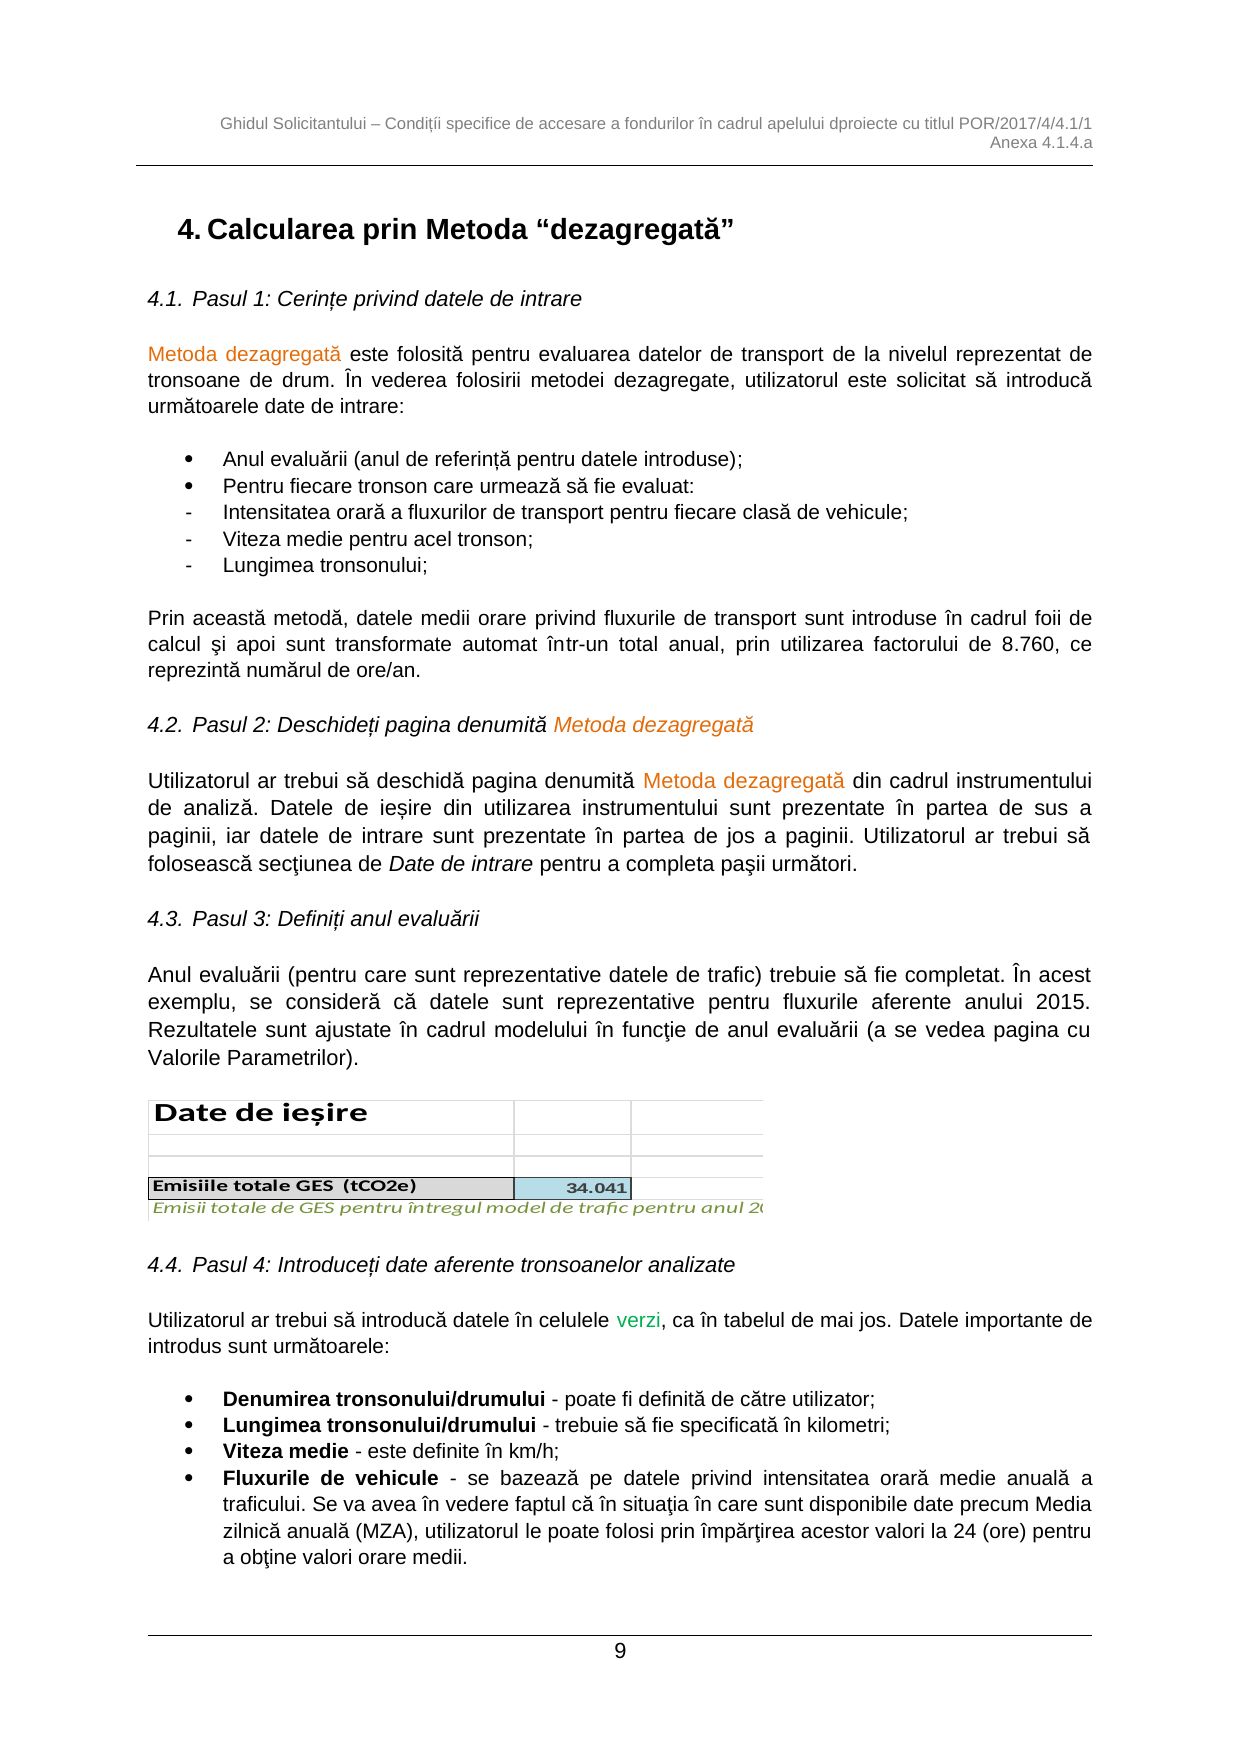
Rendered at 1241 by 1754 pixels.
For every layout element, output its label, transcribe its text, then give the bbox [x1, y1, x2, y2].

text Prin această metodă, datele medii orare privind fluxurile de transport sunt introduse în cadrul foii de calcul şi apoi sunt transformate automat într-un total anual, prin utilizarea factorului de 8.760, ce reprezintă numărul de ore/an. [148, 605, 1092, 682]
list Anul evaluării (anul de referință pentru datele introduse); [185, 447, 1092, 471]
list Viteza medie pentru acel tronson; [185, 526, 1092, 550]
text Metoda dezagregată este folosită pentru evaluarea datelor de transport de la nivelul reprezentat de tronsoane de drum. Ȋn vederea folosirii metodei dezagregate, utilizatorul este solicitat să introducă următoarele date de intrare: [148, 342, 1092, 418]
text Pasul 1: Cerințe privind datele de intrare [147, 286, 1092, 311]
text Utilizatorul ar trebui să deschidă pagina denumită Metoda dezagregată din cadrul instrumentului de analiză. Datele de ieșire din utilizarea instrumentului sunt prezentate în partea de sus a paginii, iar datele de intrare sunt prezentate în partea de jos a paginii. Utilizatorul ar trebui să folosească secţiunea de Date de intrare pentru a completa paşii următori. [148, 768, 1092, 876]
list Lungimea tronsonului; [185, 553, 1092, 577]
text Utilizatorul ar trebui să introducă datele în celulele verzi, ca în tabelul de mai jos. Datele importante de introdus sunt următoarele: [148, 1307, 1092, 1358]
list Denumirea tronsonului/drumului - poate fi definită de către utilizator; [185, 1386, 1092, 1411]
text Pasul 4: Introduceți date aferente tronsoanelor analizate [147, 1252, 1092, 1277]
text Anul evaluării (pentru care sunt reprezentative datele de trafic) trebuie să fie completat. În acest exemplu, se consideră că datele sunt reprezentative pentru fluxurile aferente anului 2015. Rezultatele sunt ajustate în cadrul modelului în funcţie de anul evaluării (a se vedea pagina cu Valorile Parametrilor). [148, 962, 1092, 1070]
list Pentru fiecare tronson care urmează să fie evaluat: [185, 473, 1092, 498]
text Pasul 2: Deschideți pagina denumită Metoda dezagregată [147, 712, 1092, 737]
text Pasul 3: Definiți anul evaluării [147, 906, 1092, 931]
list Viteza medie - este definite în km/h; [185, 1439, 1092, 1463]
list Fluxurile de vehicule - se bazează pe datele privind intensitatea orară medie anuală a traficului. Se va avea în vedere faptul că în situaţia în care sunt disponibile date precum Media zilnică anuală (MZA), utilizatorul le poate folosi prin împărţirea acestor valori la 24 (ore) pentru a obţine valori orare medii. [185, 1466, 1092, 1569]
list Intensitatea orară a fluxurilor de transport pentru fiecare clasă de vehicule; [185, 500, 1092, 524]
list Lungimea tronsonului/drumului - trebuie să fie specificată în kilometri; [185, 1413, 1092, 1437]
text Calcularea prin Metoda “dezagregată” [177, 212, 1092, 245]
